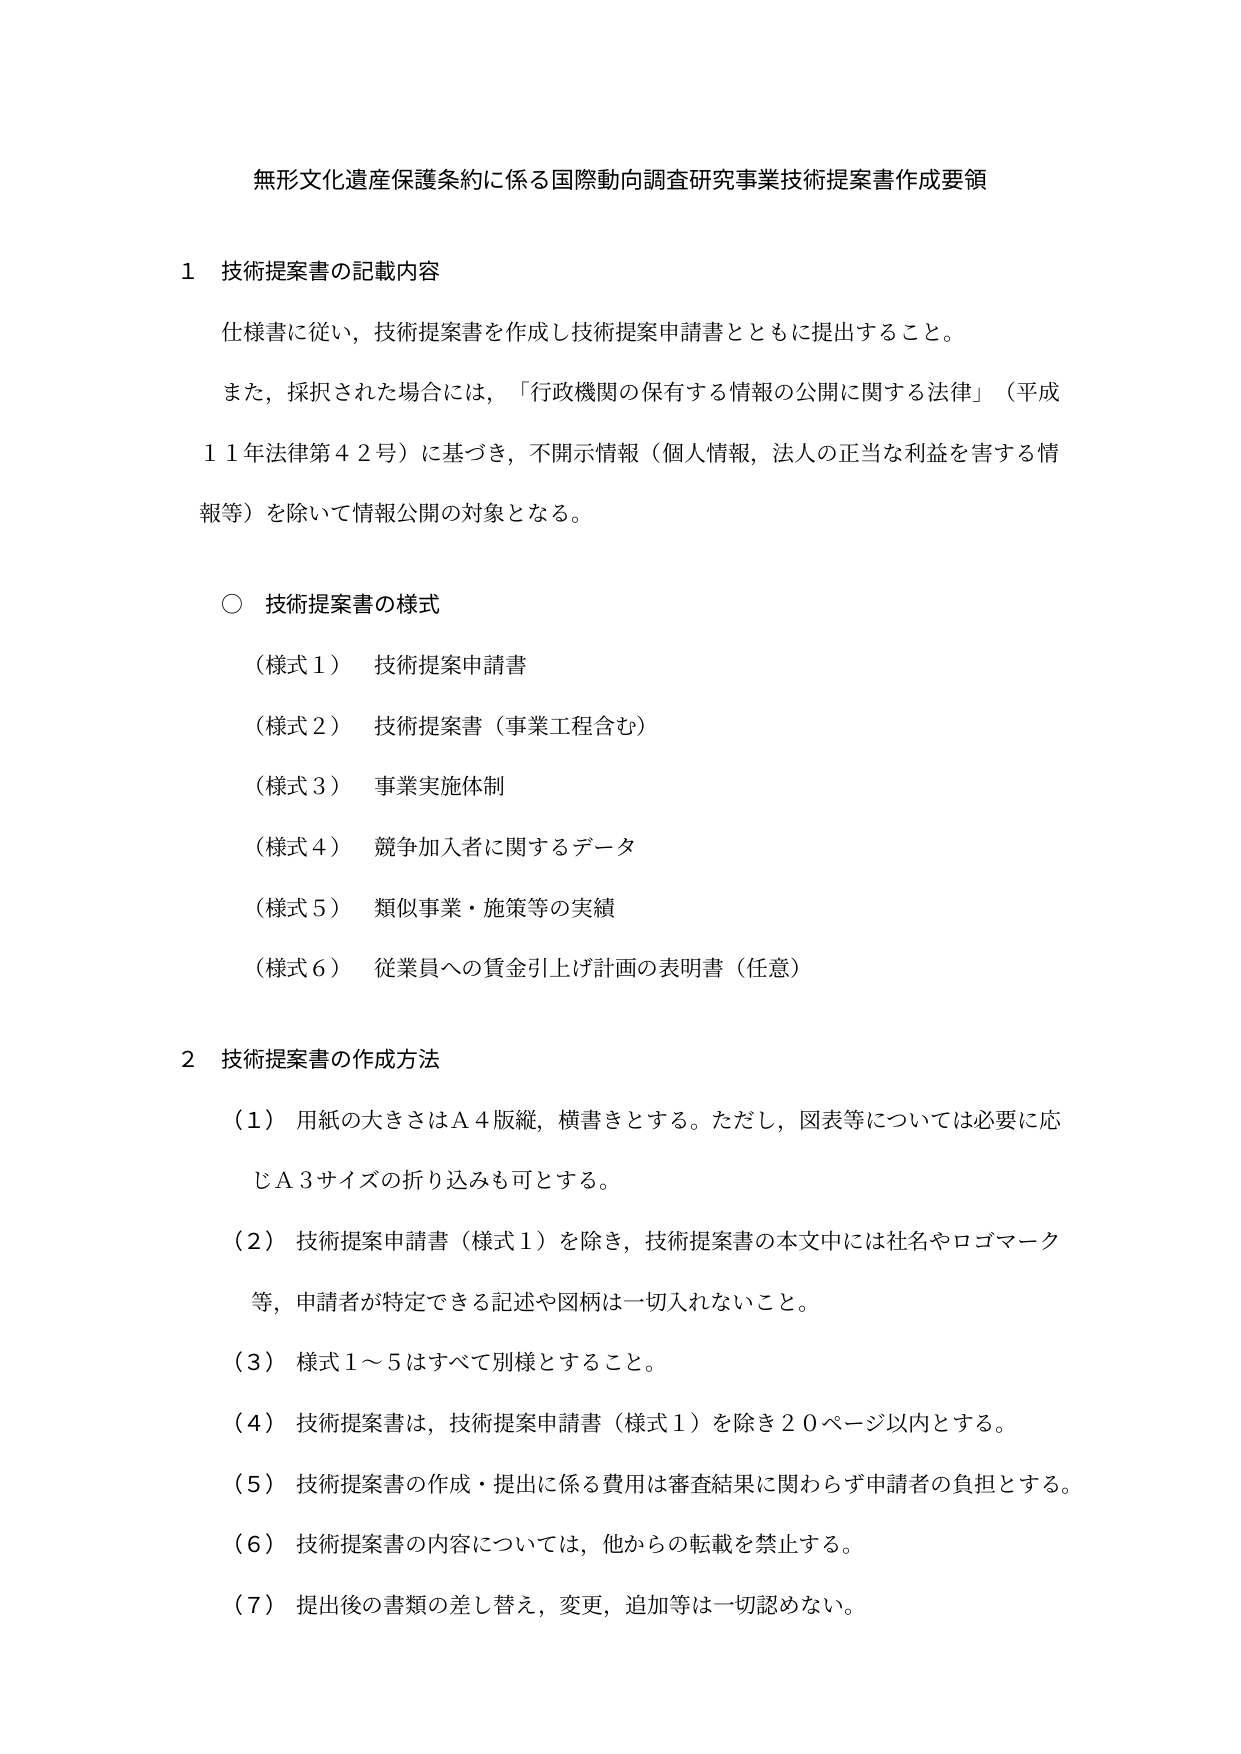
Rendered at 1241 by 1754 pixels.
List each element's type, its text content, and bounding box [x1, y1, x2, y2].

text （様式６） 従業員への賃金引上げ計画の表明書（任意） [177, 937, 1063, 997]
text （様式２） 技術提案書（事業工程含む） [177, 694, 1063, 755]
text （様式４） 競争加入者に関するデータ [177, 816, 1063, 876]
text ○ 技術提案書の様式 [177, 573, 1063, 634]
list 様式１～５はすべて別様とすること。 [221, 1331, 1063, 1391]
list 技術提案書は，技術提案申請書（様式１）を除き２０ページ以内とする。 [221, 1391, 1063, 1452]
text １ 技術提案書の記載内容 [177, 239, 1063, 300]
text 仕様書に従い，技術提案書を作成し技術提案申請書とともに提出すること。 [177, 300, 1063, 361]
list 技術提案書の作成・提出に係る費用は審査結果に関わらず申請者の負担とする。 [221, 1452, 1063, 1513]
text （様式１） 技術提案申請書 [177, 634, 1063, 694]
list 用紙の大きさはＡ４版縦，横書きとする。ただし，図表等については必要に応じＡ３サイズの折り込みも可とする。 [221, 1088, 1063, 1209]
text （様式５） 類似事業・施策等の実績 [177, 876, 1063, 937]
text 無形文化遺産保護条約に係る国際動向調査研究事業技術提案書作成要領 [177, 149, 1063, 209]
text ２ 技術提案書の作成方法 [177, 1028, 1063, 1088]
text （様式３） 事業実施体制 [177, 755, 1063, 816]
list 提出後の書類の差し替え，変更，追加等は一切認めない。 [221, 1573, 1063, 1634]
text また，採択された場合には，「行政機関の保有する情報の公開に関する法律」（平成１１年法律第４２号）に基づき，不開示情報（個人情報，法人の正当な利益を害する情報等）を除いて情報公開の対象となる。 [177, 361, 1063, 543]
list 技術提案申請書（様式１）を除き，技術提案書の本文中には社名やロゴマーク等，申請者が特定できる記述や図柄は一切入れないこと。 [221, 1209, 1063, 1331]
list 技術提案書の内容については，他からの転載を禁止する。 [221, 1513, 1063, 1573]
